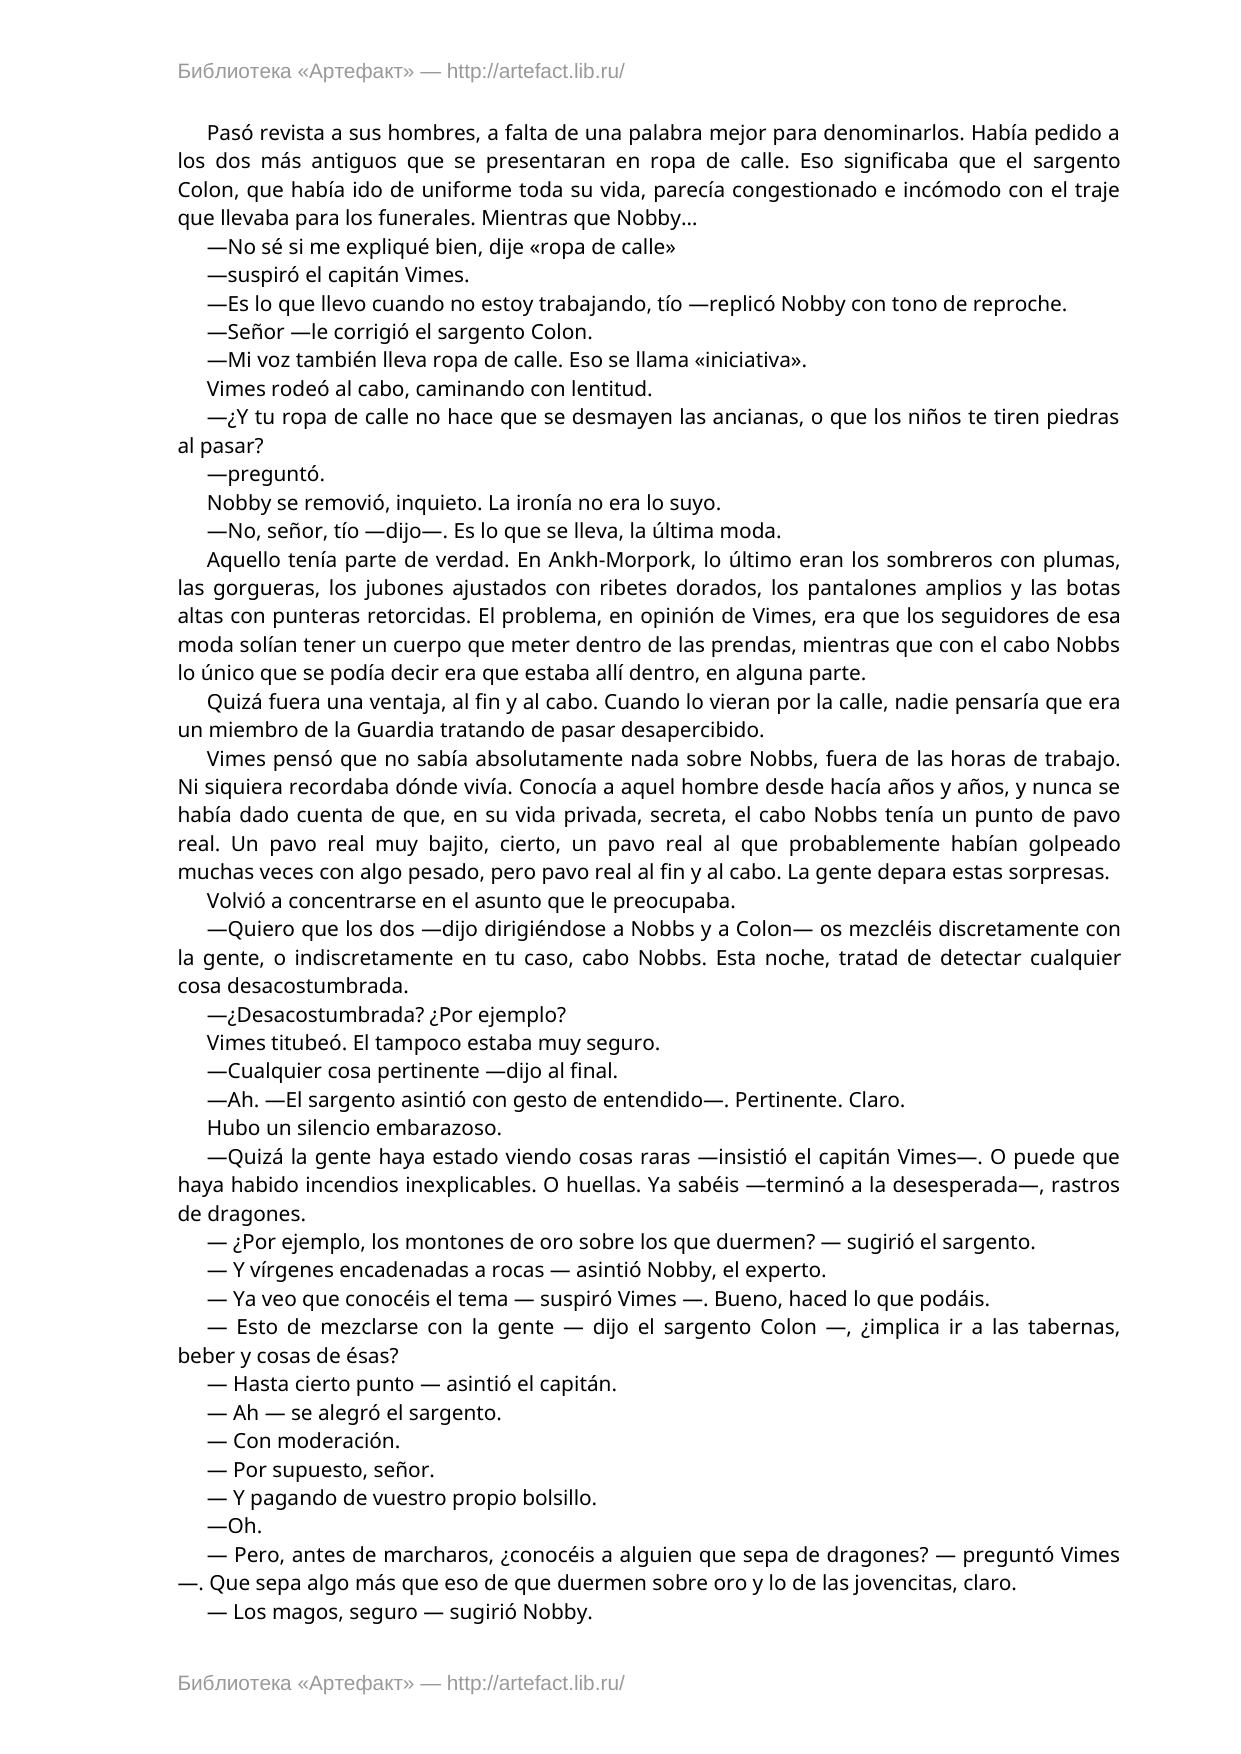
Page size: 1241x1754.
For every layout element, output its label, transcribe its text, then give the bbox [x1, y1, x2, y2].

text Vimes rodeó al cabo, caminando con lentitud. [177, 374, 1122, 402]
text — Pero, antes de marcharos, ¿conocéis a alguien que sepa de dragones? — preguntó Vimes —. Que sepa algo más que eso de que duermen sobre oro y lo de las jovencitas, claro. [177, 1540, 1122, 1597]
text — Hasta cierto punto — asintió el capitán. [177, 1369, 1122, 1398]
text — Y vírgenes encadenadas a rocas — asintió Nobby, el experto. [177, 1256, 1122, 1284]
text —Oh. [177, 1512, 1122, 1540]
text —Es lo que llevo cuando no estoy trabajando, tío —replicó Nobby con tono de reproche. [177, 289, 1122, 317]
text —preguntó. [177, 459, 1122, 488]
text —Quizá la gente haya estado viendo cosas raras —insistió el capitán Vimes—. O puede que haya habido incendios inexplicables. O huellas. Ya sabéis —terminó a la desesperada—, rastros de dragones. [177, 1142, 1122, 1227]
text —¿Y tu ropa de calle no hace que se desmayen las ancianas, o que los niños te tiren piedras al pasar? [177, 402, 1122, 459]
text — Con moderación. [177, 1426, 1122, 1455]
text Quizá fuera una ventaja, al fin y al cabo. Cuando lo vieran por la calle, nadie pensaría que era un miembro de la Guardia tratando de pasar desapercibido. [177, 687, 1122, 744]
text Volvió a concentrarse en el asunto que le preocupaba. [177, 886, 1122, 914]
text —No, señor, tío —dijo—. Es lo que se lleva, la última moda. [177, 516, 1122, 545]
text — Y pagando de vuestro propio bolsillo. [177, 1483, 1122, 1512]
text — ¿Por ejemplo, los montones de oro sobre los que duermen? — sugirió el sargento. [177, 1227, 1122, 1256]
text Hubo un silencio embarazoso. [177, 1113, 1122, 1142]
text Vimes pensó que no sabía absolutamente nada sobre Nobbs, fuera de las horas de trabajo. Ni siquiera recordaba dónde vivía. Conocía a aquel hombre desde hacía años y años, y nunca se había dado cuenta de que, en su vida privada, secreta, el cabo Nobbs tenía un punto de pavo real. Un pavo real muy bajito, cierto, un pavo real al que probablemente habían golpeado muchas veces con algo pesado, pero pavo real al fin y al cabo. La gente depara estas sorpresas. [177, 744, 1122, 886]
text — Los magos, seguro — sugirió Nobby. [177, 1597, 1122, 1625]
text —suspiró el capitán Vimes. [177, 260, 1122, 289]
text — Ya veo que conocéis el tema — suspiró Vimes —. Bueno, haced lo que podáis. [177, 1284, 1122, 1312]
text — Por supuesto, señor. [177, 1455, 1122, 1483]
text —Mi voz también lleva ropa de calle. Eso se llama «iniciativa». [177, 346, 1122, 374]
text Vimes titubeó. El tampoco estaba muy seguro. [177, 1028, 1122, 1057]
text —Cualquier cosa pertinente —dijo al final. [177, 1057, 1122, 1085]
text —Señor —le corrigió el sargento Colon. [177, 317, 1122, 346]
text Aquello tenía parte de verdad. En Ankh-Morpork, lo último eran los sombreros con plumas, las gorgueras, los jubones ajustados con ribetes dorados, los pantalones amplios y las botas altas con punteras retorcidas. El problema, en opinión de Vimes, era que los seguidores de esa moda solían tener un cuerpo que meter dentro de las prendas, mientras que con el cabo Nobbs lo único que se podía decir era que estaba allí dentro, en alguna parte. [177, 545, 1122, 687]
text Pasó revista a sus hombres, a falta de una palabra mejor para denominarlos. Había pedido a los dos más antiguos que se presentaran en ropa de calle. Eso significaba que el sargento Colon, que había ido de uniforme toda su vida, parecía congestionado e incómodo con el traje que llevaba para los funerales. Mientras que Nobby… [177, 118, 1122, 232]
text —¿Desacostumbrada? ¿Por ejemplo? [177, 1000, 1122, 1028]
text Nobby se removió, inquieto. La ironía no era lo suyo. [177, 488, 1122, 516]
text — Esto de mezclarse con la gente — dijo el sargento Colon —, ¿implica ir a las tabernas, beber y cosas de ésas? [177, 1312, 1122, 1369]
text —Quiero que los dos —dijo dirigiéndose a Nobbs y a Colon— os mezcléis discretamente con la gente, o indiscretamente en tu caso, cabo Nobbs. Esta noche, tratad de detectar cualquier cosa desacostumbrada. [177, 914, 1122, 1000]
text —Ah. —El sargento asintió con gesto de entendido—. Pertinente. Claro. [177, 1085, 1122, 1113]
text — Ah — se alegró el sargento. [177, 1398, 1122, 1426]
text —No sé si me expliqué bien, dije «ropa de calle» [177, 232, 1122, 260]
